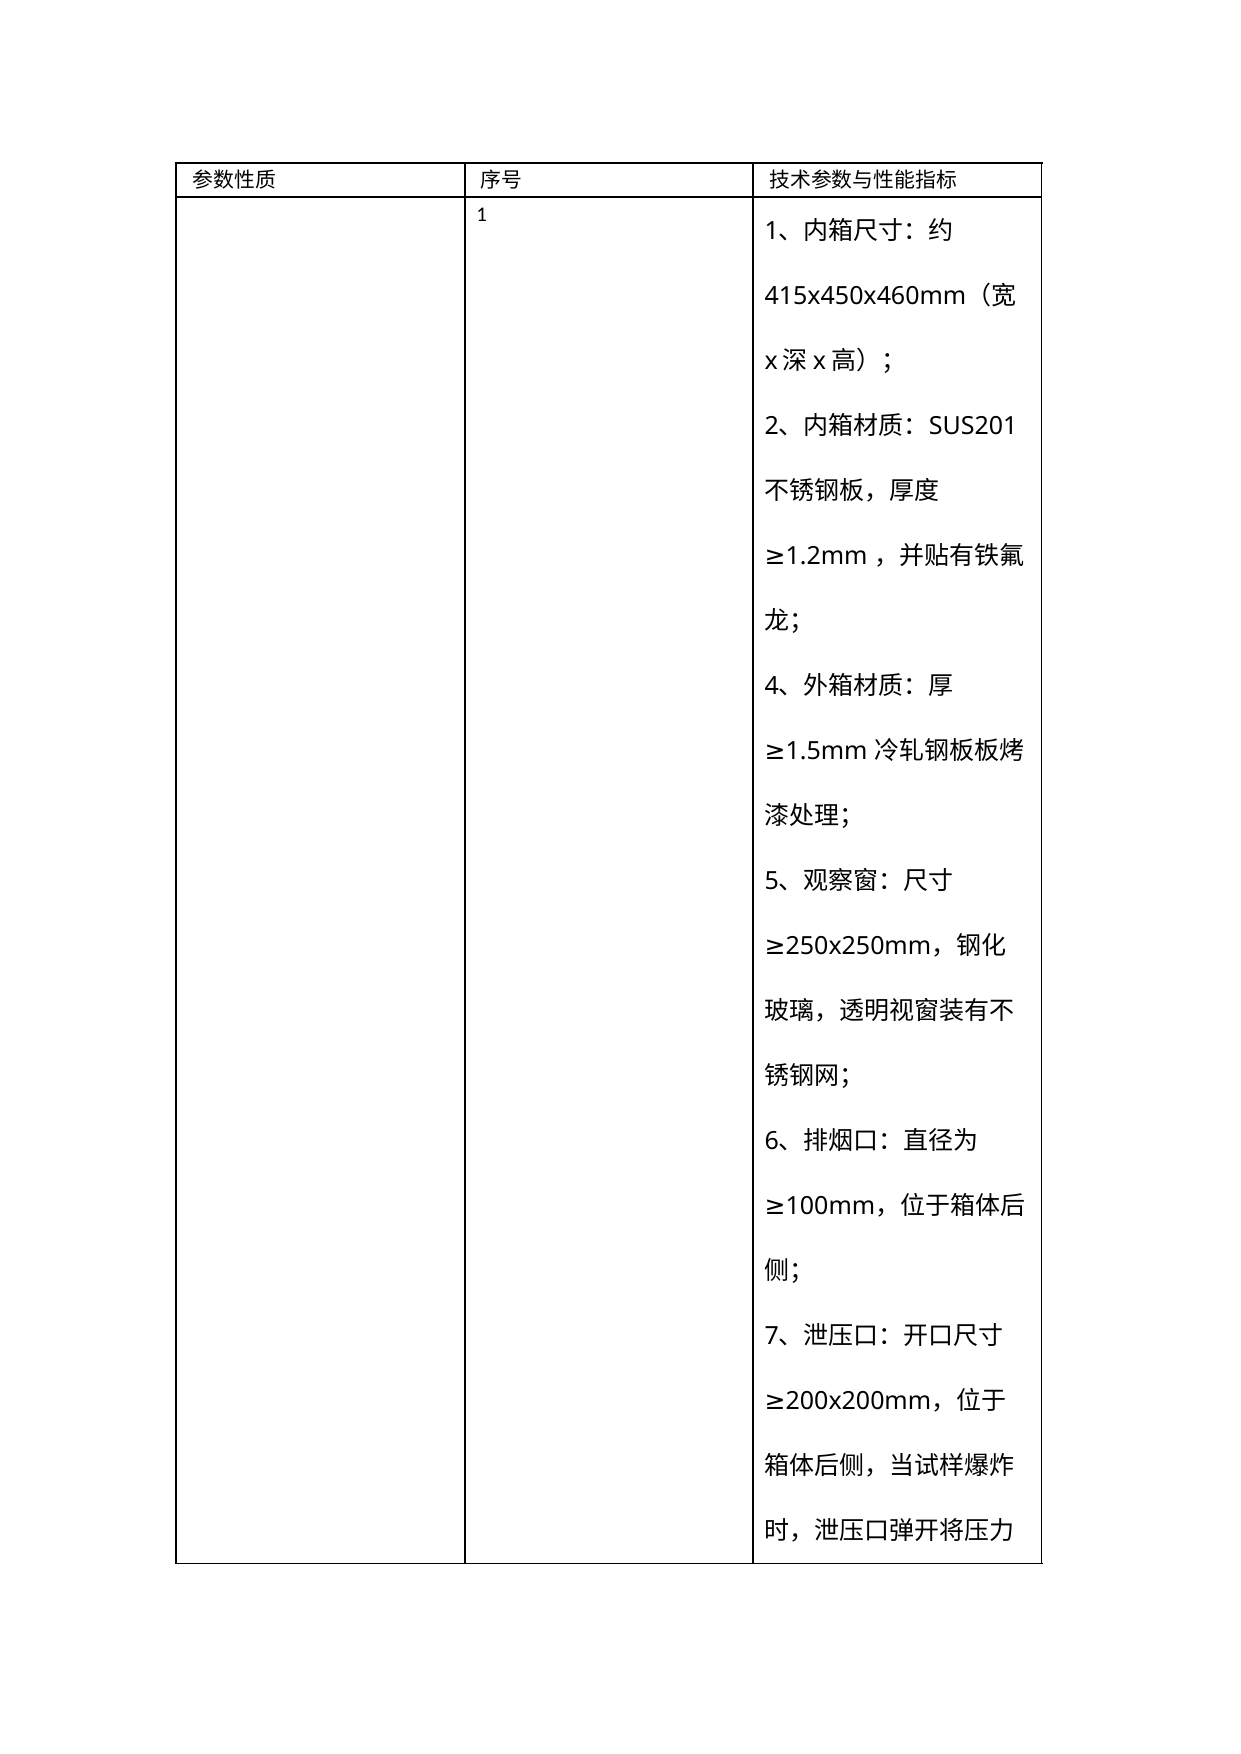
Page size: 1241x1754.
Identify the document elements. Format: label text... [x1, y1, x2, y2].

table_header 参数性质 [177, 164, 464, 196]
table_header 技术参数与性能指标 [754, 164, 1041, 196]
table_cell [754, 198, 1041, 1563]
table_cell 1 [466, 198, 752, 1563]
table_cell [177, 198, 464, 1563]
table_header 序号 [466, 164, 752, 196]
